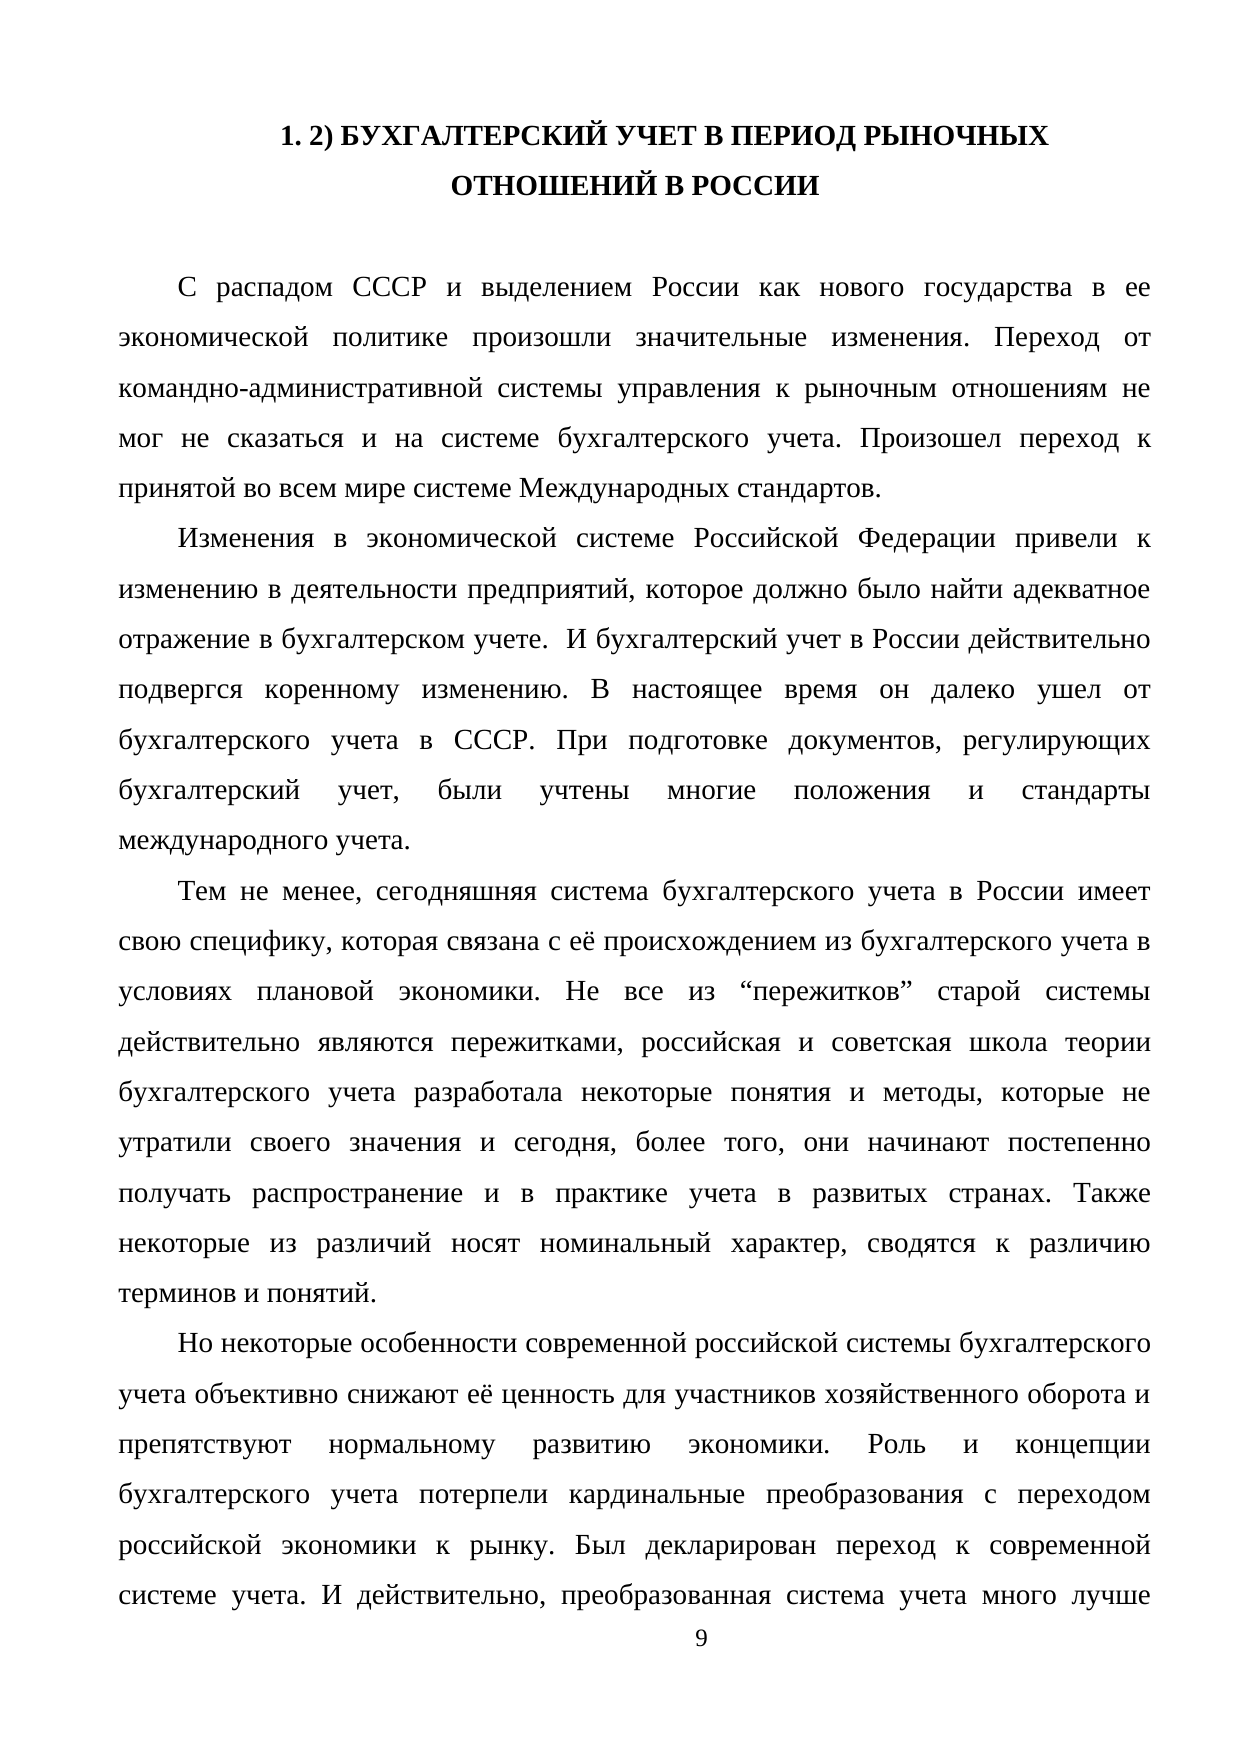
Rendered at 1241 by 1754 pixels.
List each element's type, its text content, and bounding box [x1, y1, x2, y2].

text Тем не менее, сегодняшняя система бухгалтерского учета в России имеет свою специфику, которая связана с её происхождением из бухгалтерского учета в условиях плановой экономики. Не все из “пережитков” старой системы действительно являются пережитками, российская и советская школа теории бухгалтерского учета разработала некоторые понятия и методы, которые не утратили своего значения и сегодня, более того, они начинают постепенно получать распространение и в практике учета в развитых странах. Также некоторые из различий носят номинальный характер, сводятся к различию терминов и понятий. [118, 873, 1152, 1309]
text С распадом СССР и выделением России как нового государства в ее экономической политике произошли значительные изменения. Переход от командно-административной системы управления к рыночным отношениям не мог не сказаться и на системе бухгалтерского учета. Произошел переход к принятой во всем мире системе Международных стандартов. [118, 269, 1152, 504]
text Изменения в экономической системе Российской Федерации привели к изменению в деятельности предприятий, которое должно было найти адекватное отражение в бухгалтерском учете. И бухгалтерский учет в России действительно подвергся коренному изменению. В настоящее время он далеко ушел от бухгалтерского учета в СССР. При подготовке документов, регулирующих бухгалтерский учет, были учтены многие положения и стандарты международного учета. [118, 521, 1152, 856]
list 1. 2) БУХГАЛТЕРСКИЙ УЧЕТ В ПЕРИОД РЫНОЧНЫХ ОТНОШЕНИЙ В РОССИИ [118, 118, 1152, 202]
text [118, 1326, 1152, 1611]
